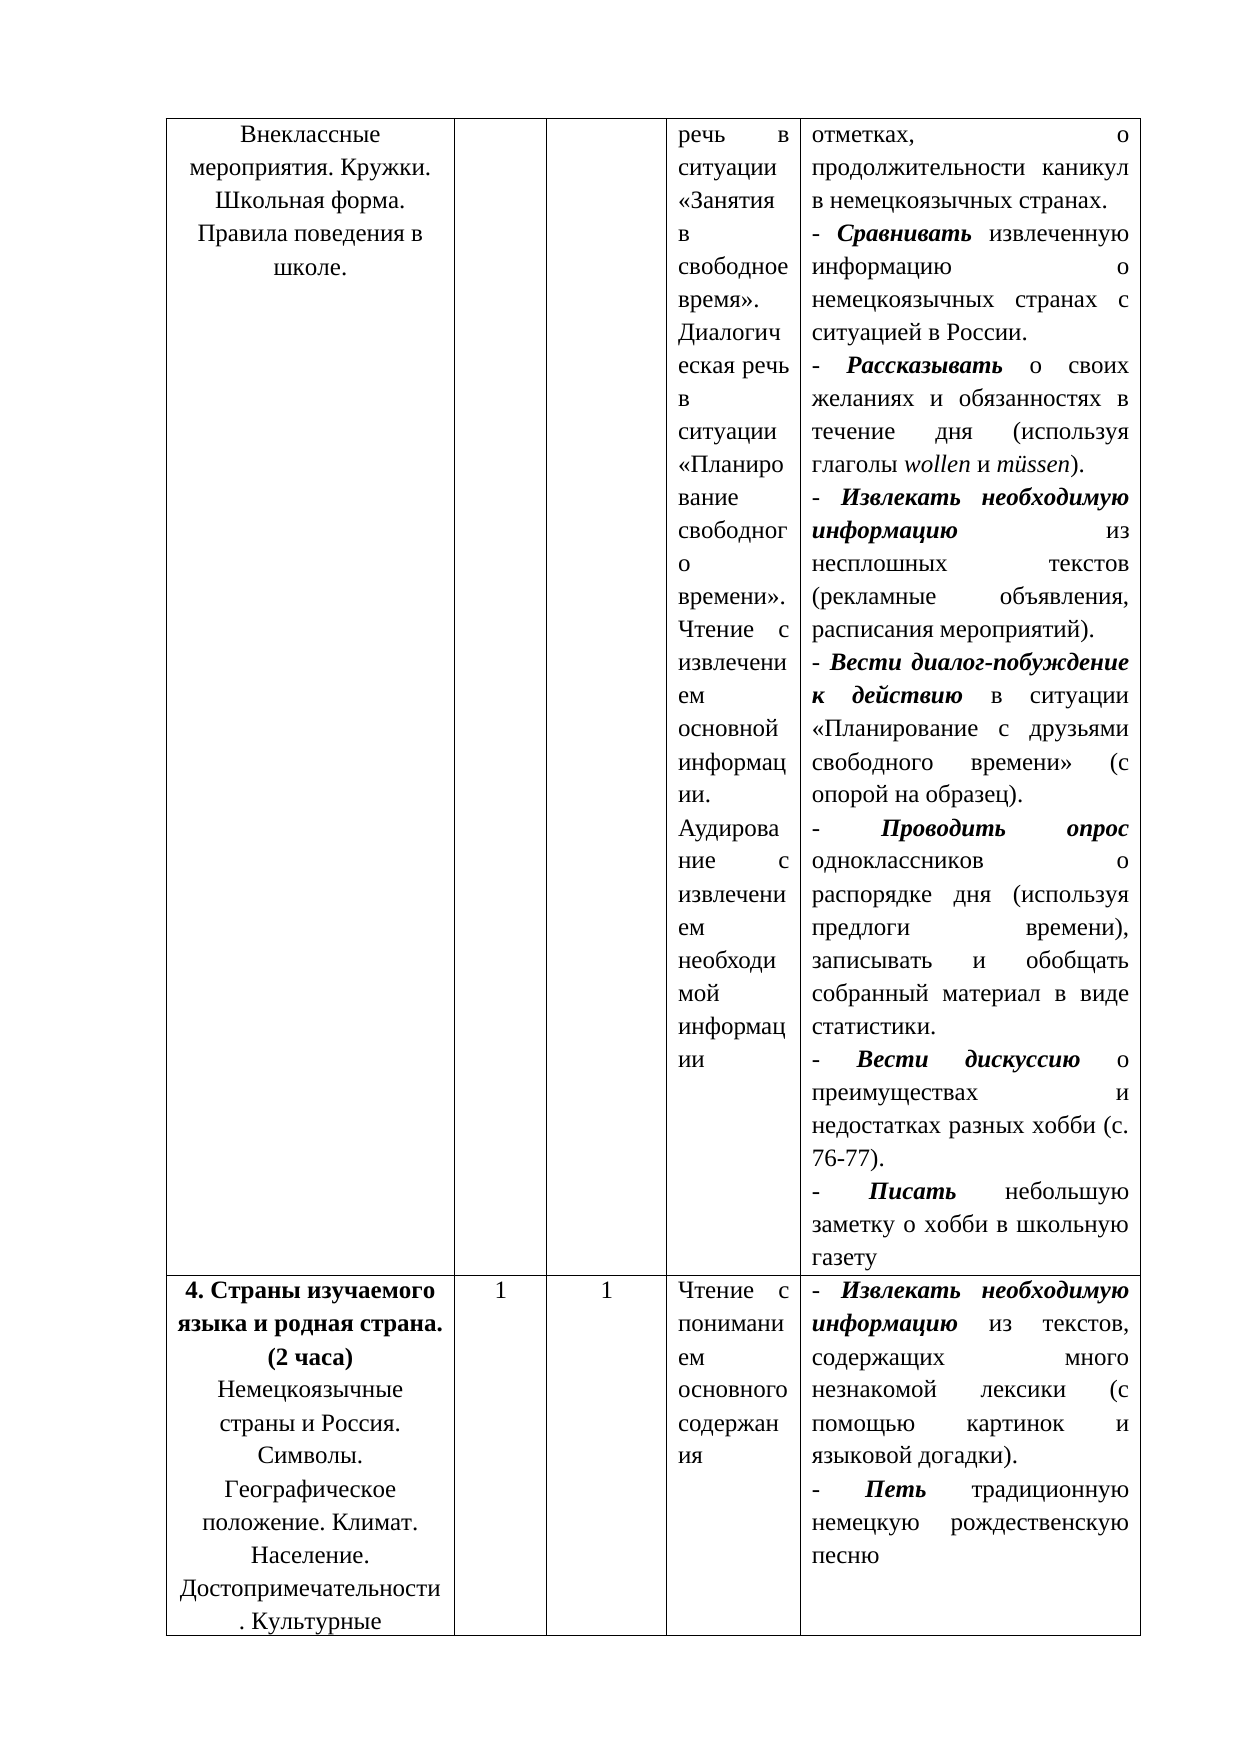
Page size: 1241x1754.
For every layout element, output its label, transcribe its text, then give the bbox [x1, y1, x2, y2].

table_cell 1 [547, 1276, 666, 1634]
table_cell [167, 119, 454, 1274]
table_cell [801, 119, 1140, 1274]
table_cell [167, 1276, 454, 1634]
table_cell 1 [455, 1276, 546, 1634]
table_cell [801, 1276, 1140, 1634]
table_cell 2 [455, 119, 546, 1274]
table_cell 2 [547, 119, 666, 1274]
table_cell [667, 1276, 800, 1634]
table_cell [667, 119, 800, 1274]
